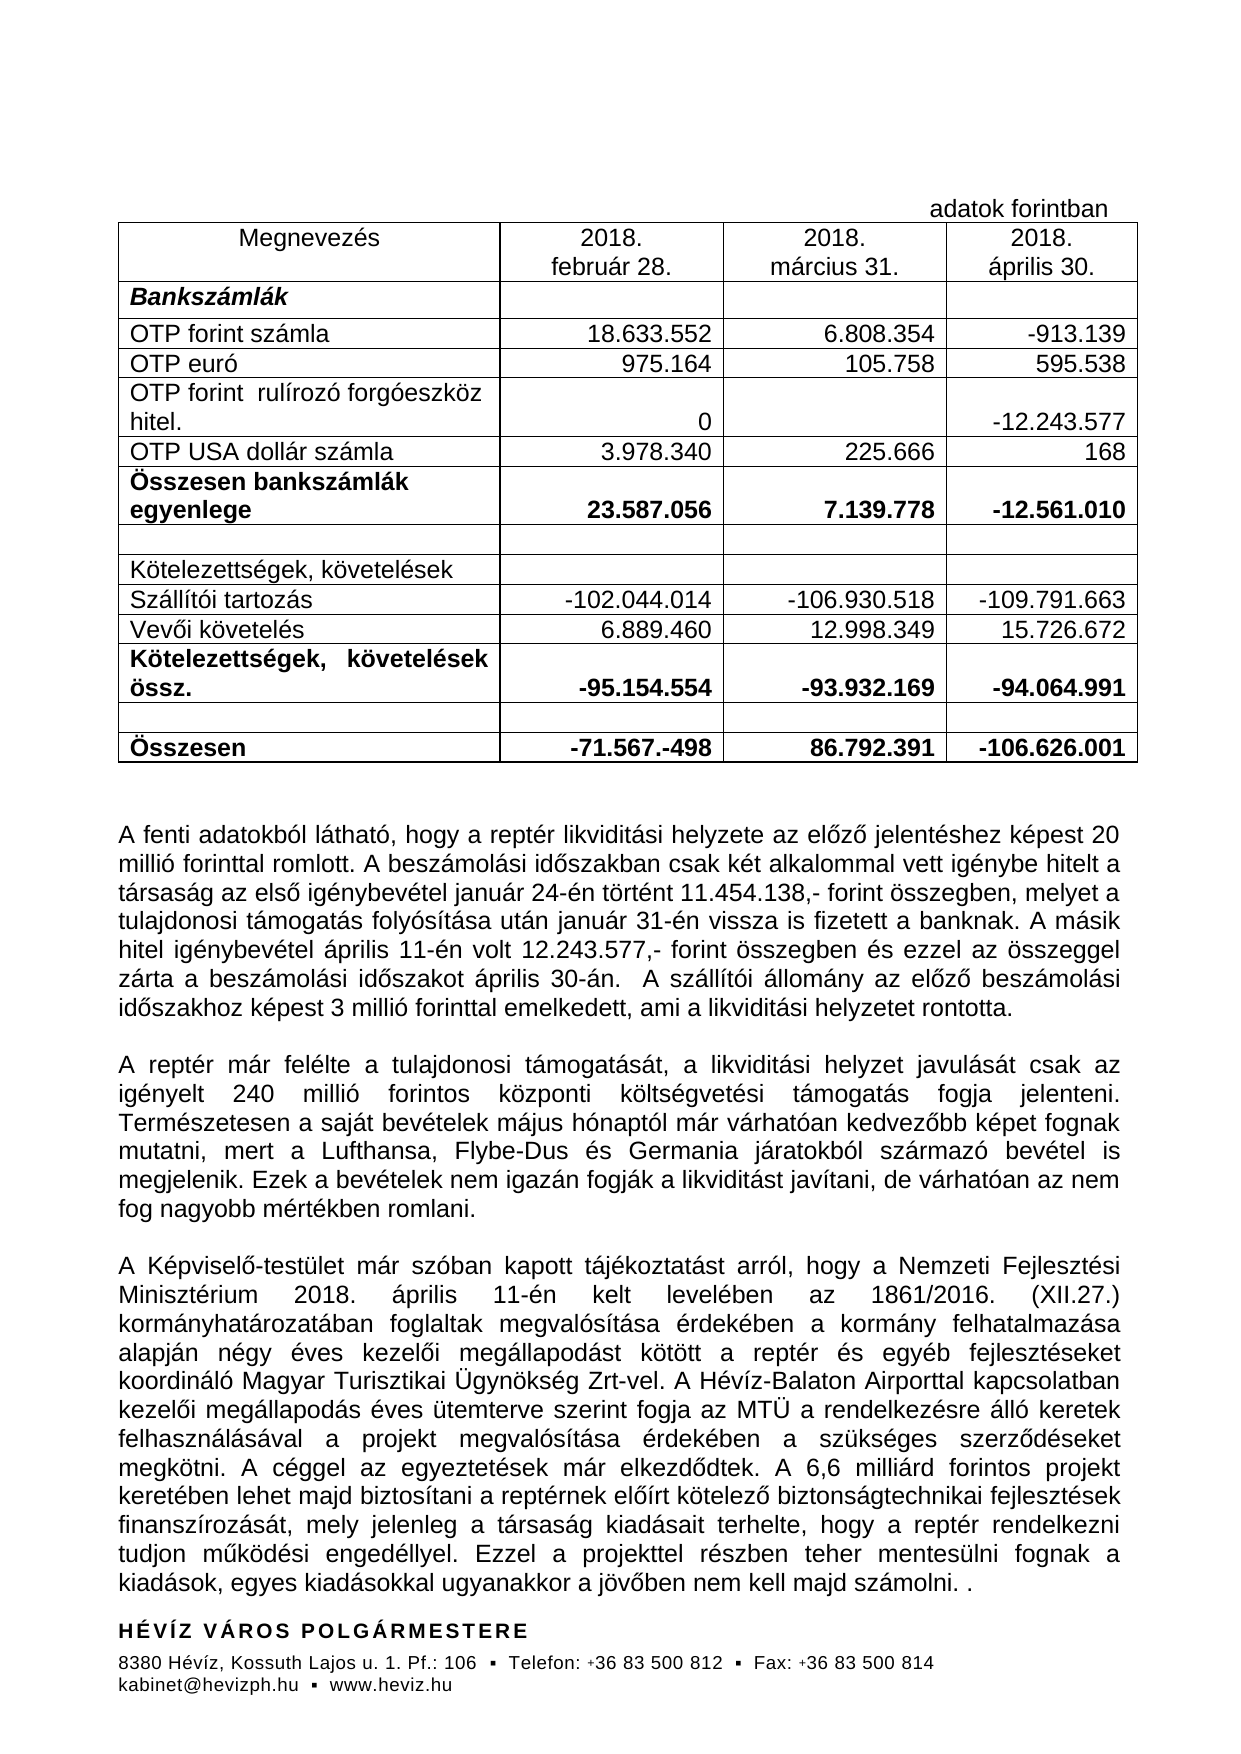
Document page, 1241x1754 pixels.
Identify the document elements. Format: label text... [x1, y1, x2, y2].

table_cell 7.139.778 [724, 467, 946, 524]
table_cell -12.243.577 [947, 378, 1137, 436]
table_cell 0 [501, 378, 723, 436]
table_cell [501, 703, 723, 732]
table_cell Kötelezettségek, követelések össz. [119, 644, 499, 702]
table_header Megnevezés [119, 223, 499, 281]
table_cell [119, 525, 499, 554]
text A Képviselő-testület már szóban kapott tájékoztatást arról, hogy a Nemzeti Fejlesztési Minisztérium 2018. április 11-én kelt levelében az 1861/2016. (XII.27.) kormányhatározatában foglaltak megvalósítása érdekében a kormány felhatalmazása alapján négy éves kezelői megállapodást kötött a reptér és egyéb fejlesztéseket koordináló Magyar Turisztikai Ügynökség Zrt-vel. A Hévíz-Balaton Airporttal kapcsolatban kezelői megállapodás éves ütemterve szerint fogja az MTÜ a rendelkezésre álló keretek felhasználásával a projekt megvalósítása érdekében a szükséges szerződéseket megkötni. A céggel az egyeztetések már elkezdődtek. A 6,6 milliárd forintos projekt keretében lehet majd biztosítani a reptérnek előírt kötelező biztonságtechnikai fejlesztések finanszírozását, mely jelenleg a társaság kiadásait terhelte, hogy a reptér rendelkezni tudjon működési engedéllyel. Ezzel a projekttel részben teher mentesülni fognak a kiadások, egyes kiadásokkal ugyanakkor a jövőben nem kell majd számolni. . [118, 1251, 1122, 1596]
table_header 2018. április 30. [947, 223, 1137, 281]
table_cell [724, 555, 946, 584]
table_cell [501, 555, 723, 584]
table_cell -109.791.663 [947, 585, 1137, 613]
table_cell -913.139 [947, 319, 1137, 347]
table_cell -102.044.014 [501, 585, 723, 613]
table_cell -106.930.518 [724, 585, 946, 613]
table_cell [119, 703, 499, 732]
table_cell 168 [947, 437, 1137, 466]
table_cell Vevői követelés [119, 615, 499, 643]
table_cell 6.808.354 [724, 319, 946, 347]
table_header 2018. március 31. [724, 223, 946, 281]
table_cell [947, 703, 1137, 732]
table_cell Összesen [119, 733, 499, 761]
table_cell 23.587.056 [501, 467, 723, 524]
text A fenti adatokból látható, hogy a reptér likviditási helyzete az előző jelentéshez képest 20 millió forinttal romlott. A beszámolási időszakban csak két alkalommal vett igénybe hitelt a társaság az első igénybevétel január 24-én történt 11.454.138,- forint összegben, melyet a tulajdonosi támogatás folyósítása után január 31-én vissza is fizetett a banknak. A másik hitel igénybevétel április 11-én volt 12.243.577,- forint összegben és ezzel az összeggel zárta a beszámolási időszakot április 30-án. A szállítói állomány az előző beszámolási időszakhoz képest 3 millió forinttal emelkedett, ami a likviditási helyzetet rontotta. [118, 820, 1122, 1021]
table_cell -93.932.169 [724, 644, 946, 702]
table_cell -94.064.991 [947, 644, 1137, 702]
table_cell Összesen bankszámlák egyenlege [119, 467, 499, 524]
table_cell [947, 525, 1137, 554]
text A reptér már felélte a tulajdonosi támogatását, a likviditási helyzet javulását csak az igényelt 240 millió forintos központi költségvetési támogatás fogja jelenteni. Természetesen a saját bevételek május hónaptól már várhatóan kedvezőbb képet fognak mutatni, mert a Lufthansa, Flybe-Dus és Germania járatokból származó bevétel is megjelenik. Ezek a bevételek nem igazán fogják a likviditást javítani, de várhatóan az nem fog nagyobb mértékben romlani. [118, 1050, 1122, 1222]
table_cell [724, 525, 946, 554]
table_header 2018. február 28. [501, 223, 723, 281]
table_cell Kötelezettségek, követelések [119, 555, 499, 584]
table_cell [724, 703, 946, 732]
table_cell -71.567.-498 [501, 733, 723, 761]
table_cell [501, 525, 723, 554]
table_cell 6.889.460 [501, 615, 723, 643]
table_cell 595.538 [947, 349, 1137, 377]
table_cell -12.561.010 [947, 467, 1137, 524]
table_cell 12.998.349 [724, 615, 946, 643]
table_cell 225.666 [724, 437, 946, 466]
table_cell OTP forint rulírozó forgóeszköz hitel. [119, 378, 499, 436]
table_cell 15.726.672 [947, 615, 1137, 643]
text adatok forintban [118, 193, 1211, 222]
table_cell -106.626.001 [947, 733, 1137, 761]
table_cell Bankszámlák [119, 282, 499, 318]
table_cell OTP USA dollár számla [119, 437, 499, 466]
table_cell 975.164 [501, 349, 723, 377]
table_cell 3.978.340 [501, 437, 723, 466]
table_cell [501, 282, 723, 318]
table_cell 86.792.391 [724, 733, 946, 761]
table_cell Szállítói tartozás [119, 585, 499, 613]
table_cell OTP forint számla [119, 319, 499, 347]
table_cell 105.758 [724, 349, 946, 377]
table_cell OTP euró [119, 349, 499, 377]
table_cell [947, 282, 1137, 318]
table_cell [947, 555, 1137, 584]
table_cell [724, 282, 946, 318]
table_cell 18.633.552 [501, 319, 723, 347]
table_cell [724, 378, 946, 436]
table_cell -95.154.554 [501, 644, 723, 702]
